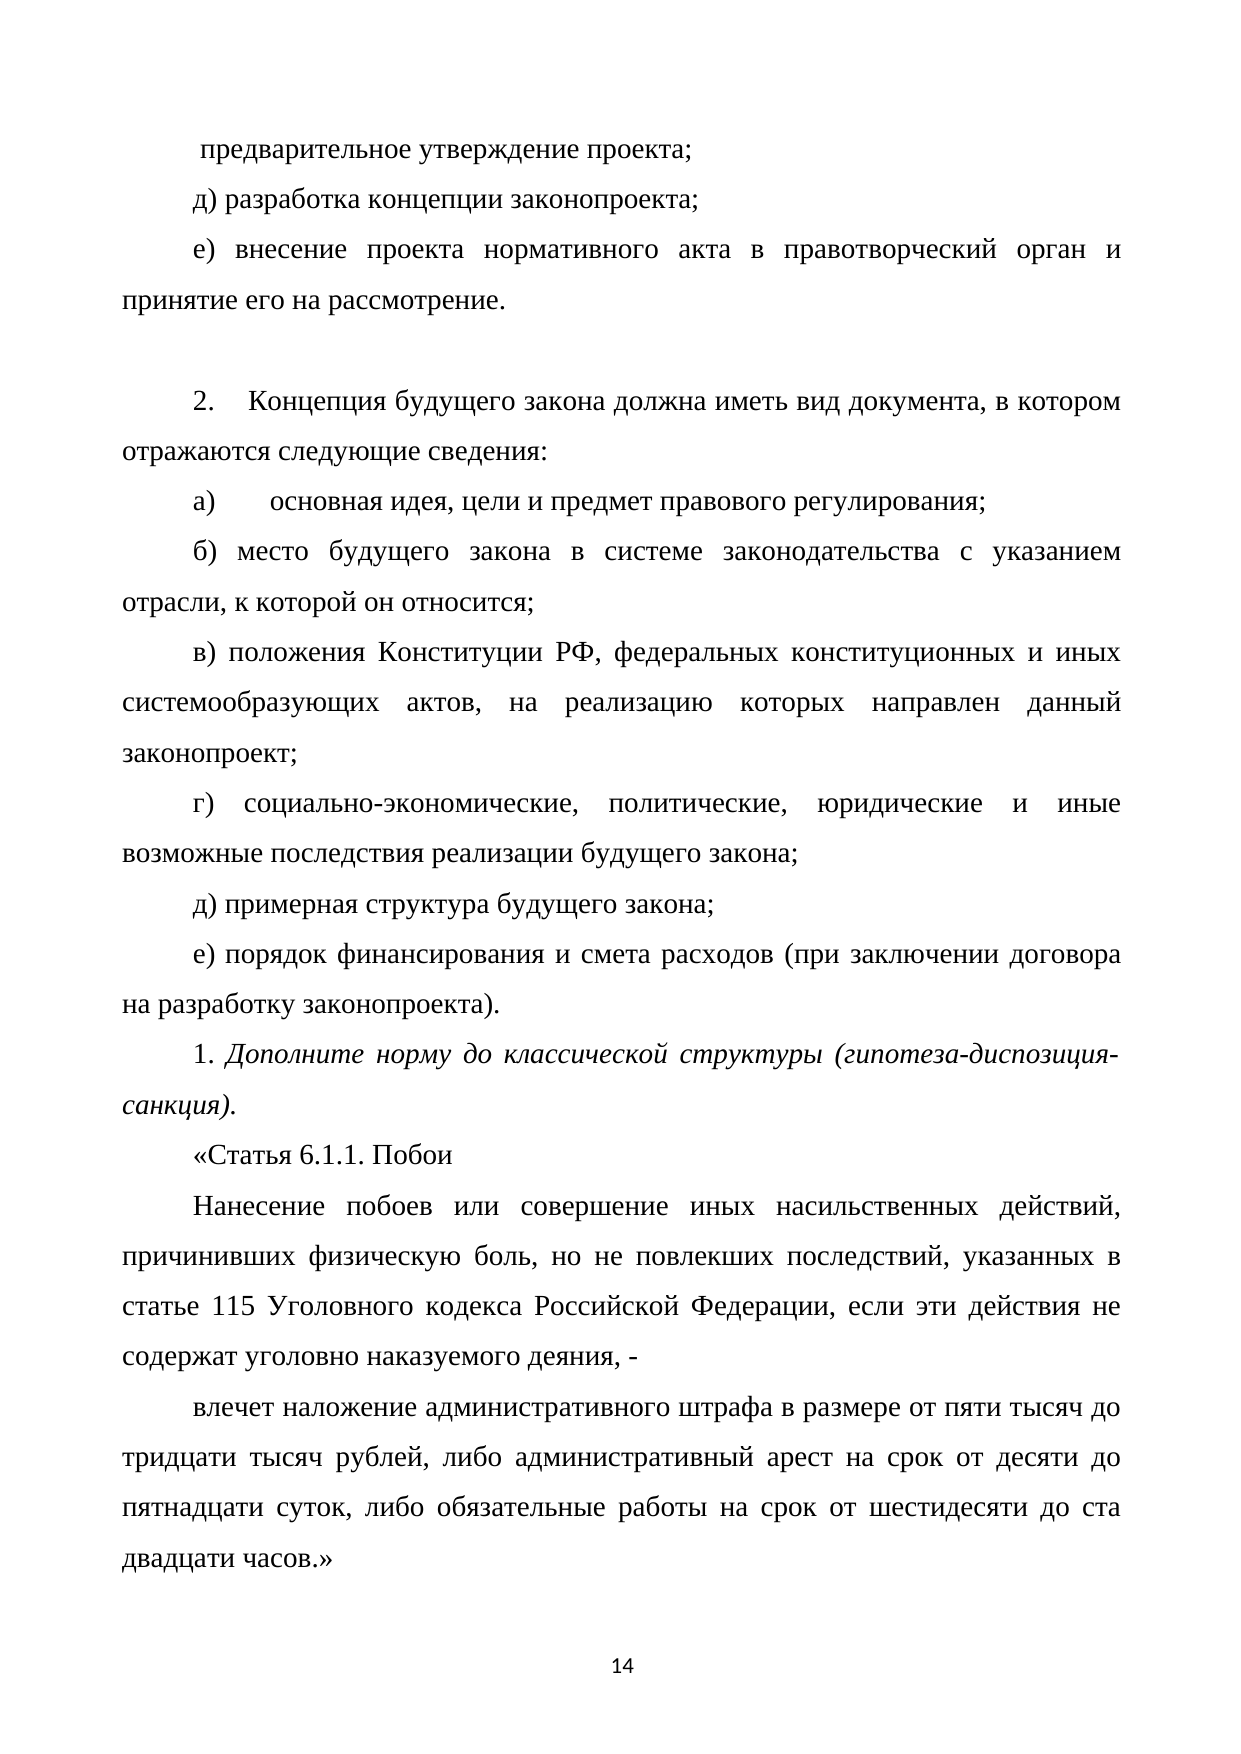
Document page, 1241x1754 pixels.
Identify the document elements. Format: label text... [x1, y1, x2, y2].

text е) внесение проекта нормативного акта в правотворческий орган и принятие его на рассмотрение. [122, 232, 1122, 316]
text в) положения Конституции РФ, федеральных конституционных и иных системообразующих актов, на реализацию которых направлен данный законопроект; [122, 634, 1122, 768]
text б) место будущего закона в системе законодательства с указанием отрасли, к которой он относится; [122, 533, 1122, 617]
text «Статья 6.1.1. Побои [122, 1137, 1122, 1171]
text д) разработка концепции законопроекта; [122, 181, 1122, 215]
text е) порядок финансирования и смета расходов (при заключении договора на разработку законопроекта). [122, 936, 1122, 1020]
text 1. Дополните норму до классической структуры (гипотеза-диспозиция-санкция). [122, 1037, 1122, 1121]
text г) социально-экономические, политические, юридические и иные возможные последствия реализации будущего закона; [122, 785, 1122, 869]
text предварительное утверждение проекта; [122, 131, 1122, 164]
text а) основная идея, цели и предмет правового регулирования; [122, 483, 1122, 517]
text Нанесение побоев или совершение иных насильственных действий, причинивших физическую боль, но не повлекших последствий, указанных в статье 115 Уголовного кодекса Российской Федерации, если эти действия не содержат уголовно наказуемого деяния, - [122, 1188, 1122, 1372]
text влечет наложение административного штрафа в размере от пяти тысяч до тридцати тысяч рублей, либо административный арест на срок от десяти до пятнадцати суток, либо обязательные работы на срок от шестидесяти до ста двадцати часов.» [122, 1389, 1122, 1573]
list Концепция будущего закона должна иметь вид документа, в котором отражаются следующие сведения: [122, 383, 1122, 466]
text д) примерная структура будущего закона; [122, 886, 1122, 919]
